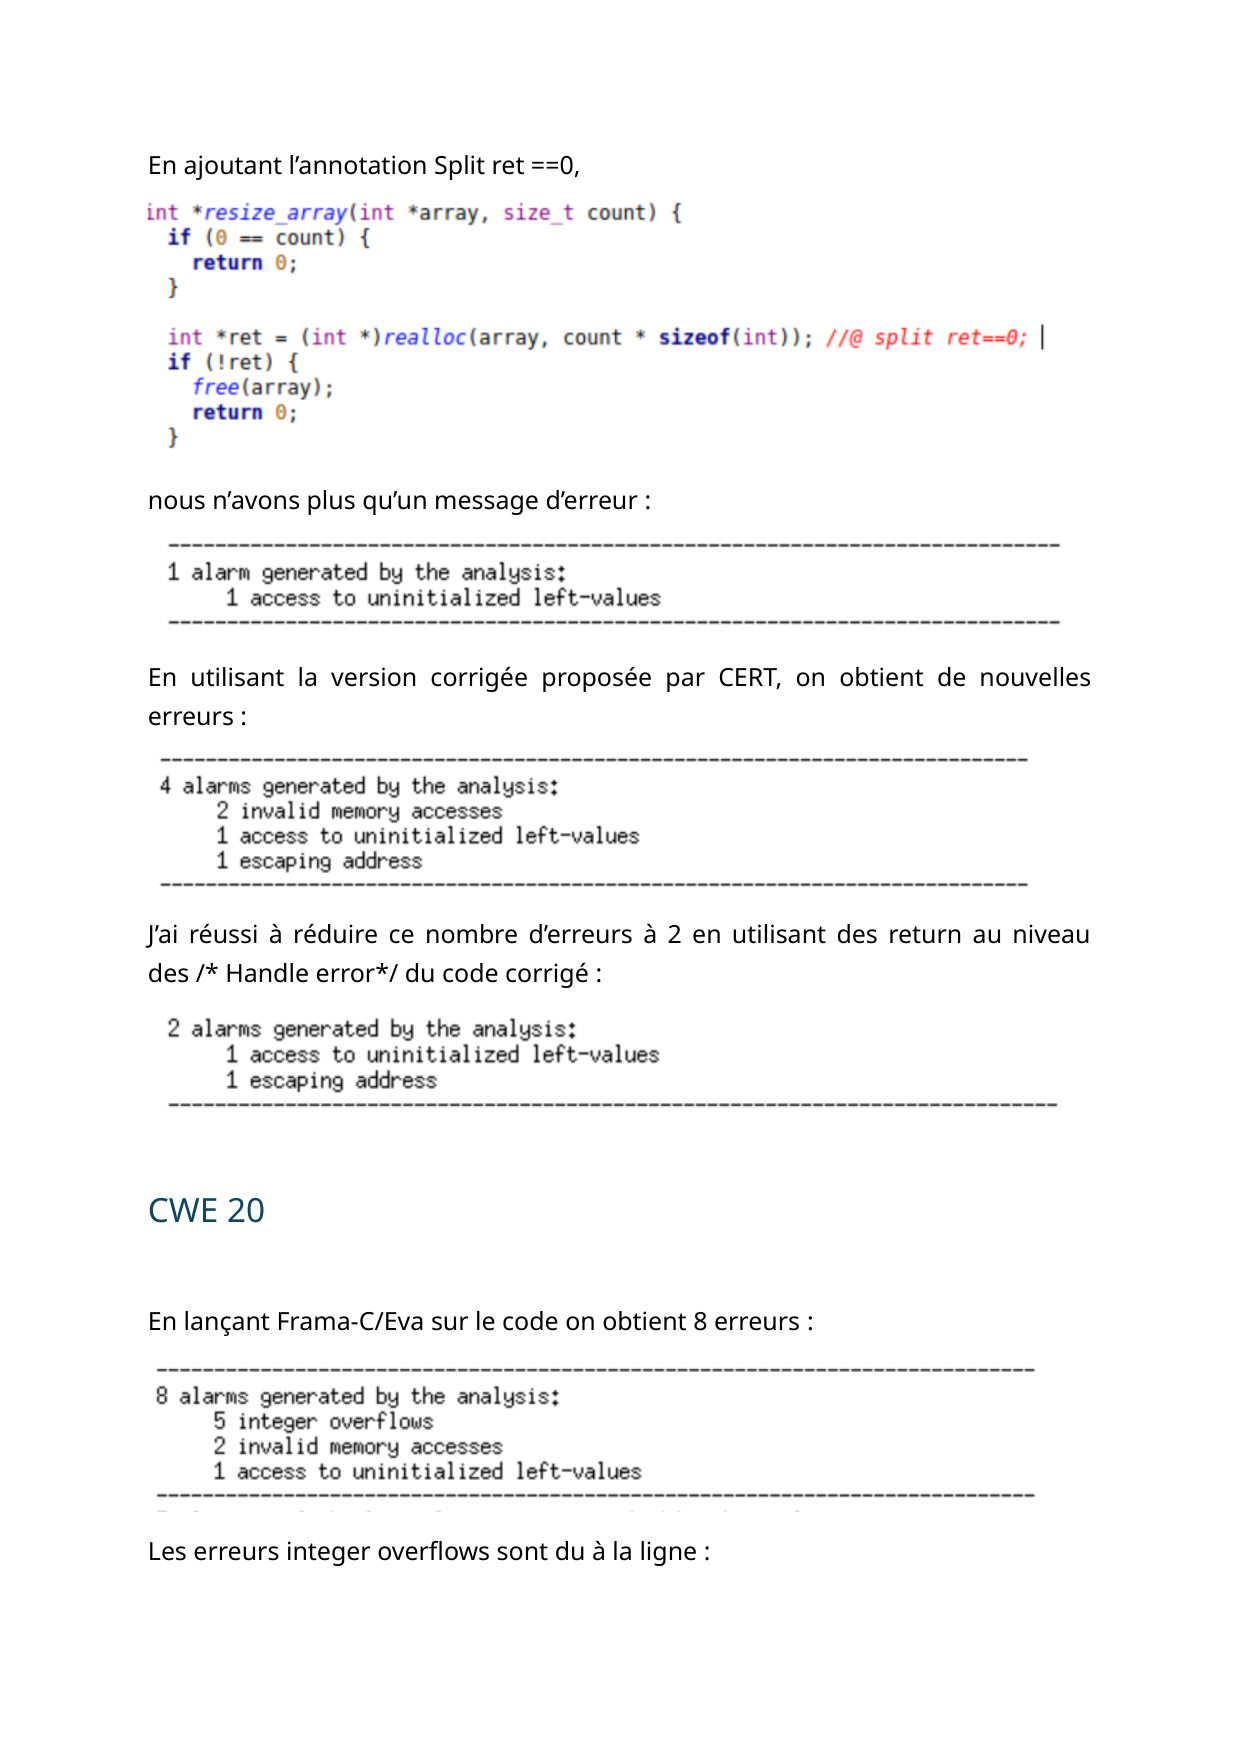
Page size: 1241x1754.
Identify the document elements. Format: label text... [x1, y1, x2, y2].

subtitle CWE 20 [148, 1187, 1093, 1232]
text J’ai réussi à réduire ce nombre d’erreurs à 2 en utilisant des return au niveau des /* Handle error*/ du code corrigé : [148, 917, 1093, 990]
picture [147, 1011, 1093, 1110]
text En utilisant la version corrigée proposée par CERT, on obtient de nouvelles erreurs : [148, 659, 1093, 732]
picture [147, 186, 1093, 461]
text nous n’avons plus qu’un message d’erreur : [148, 483, 1093, 517]
picture [147, 538, 1093, 638]
text Les erreurs integer overflows sont du à la ligne : [148, 1534, 1093, 1568]
text En ajoutant l’annotation Split ret ==0, [148, 148, 1093, 186]
picture [147, 1359, 1093, 1512]
text En lançant Frama-C/Eva sur le code on obtient 8 erreurs : [148, 1303, 1093, 1337]
picture [147, 754, 1093, 896]
